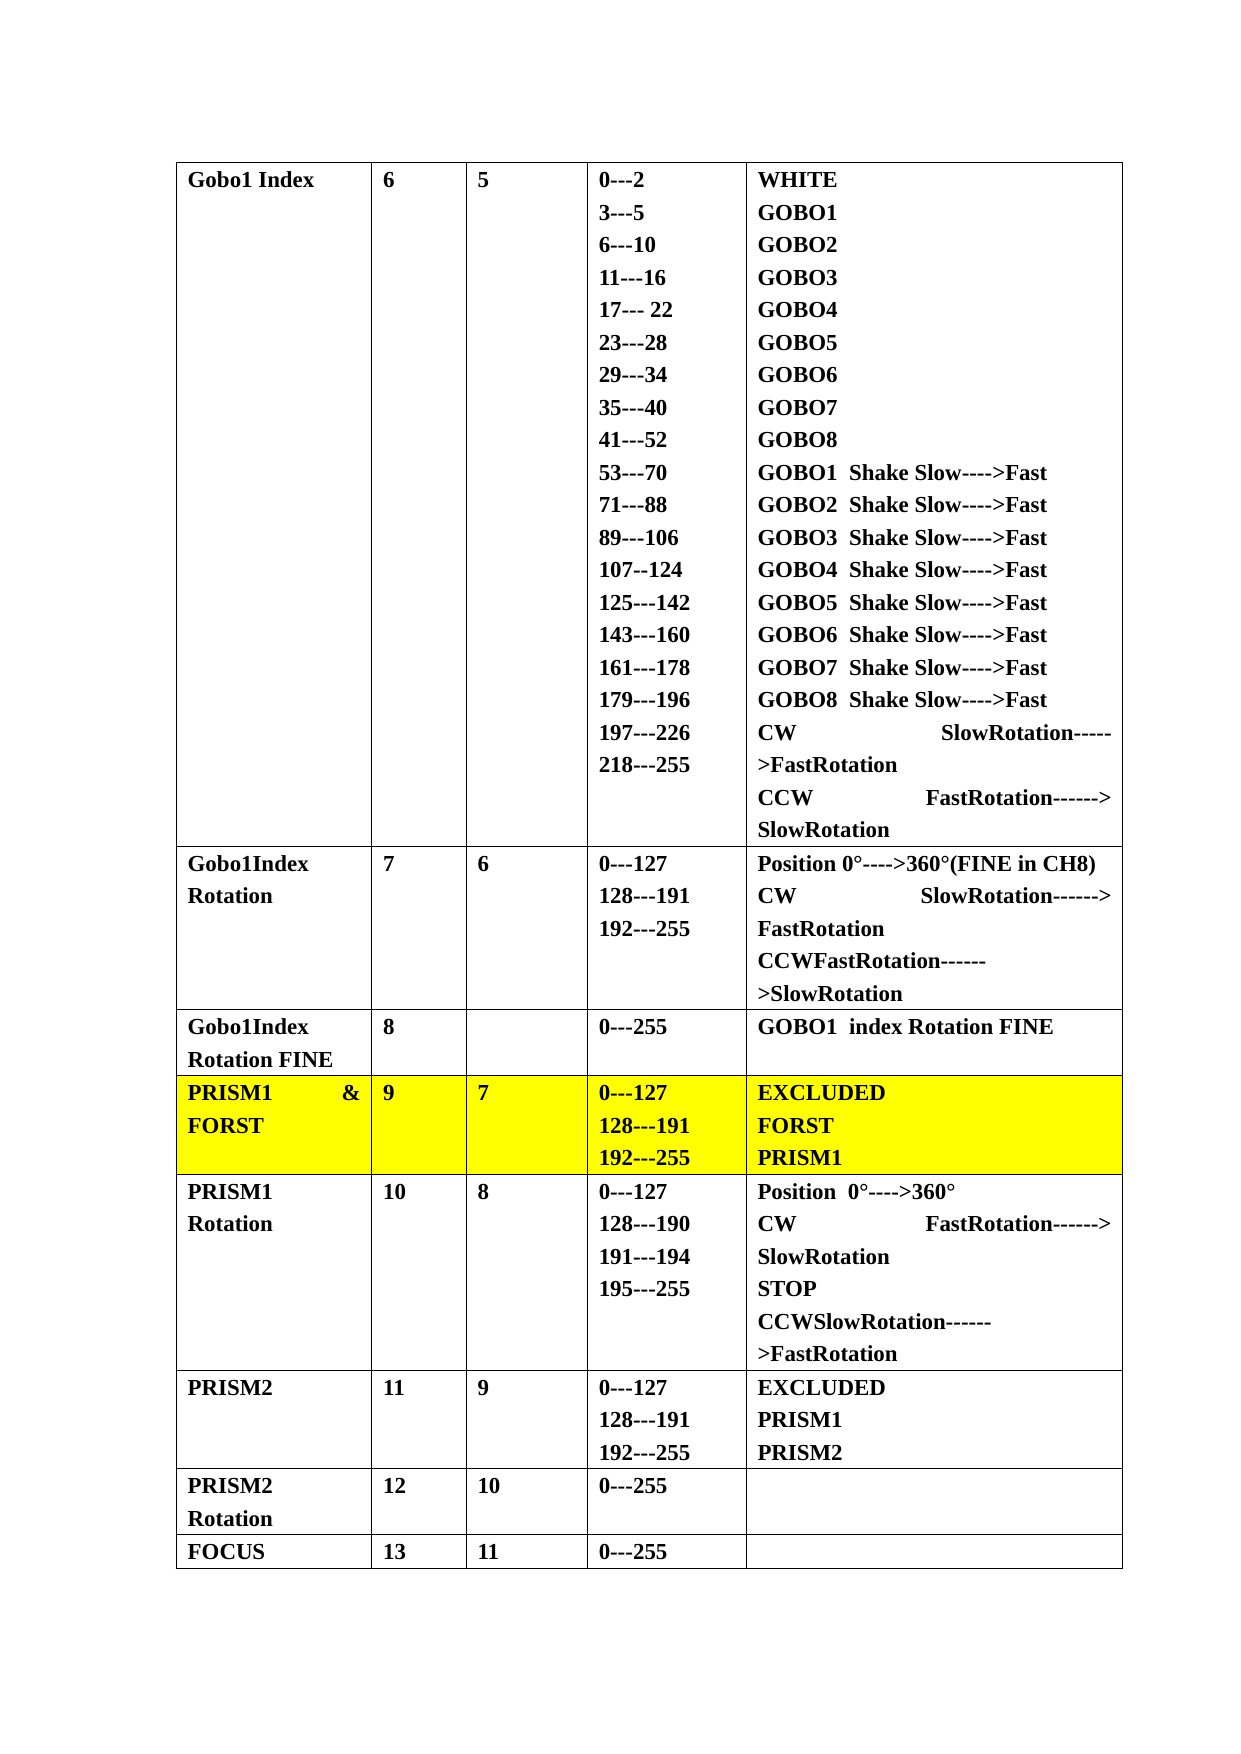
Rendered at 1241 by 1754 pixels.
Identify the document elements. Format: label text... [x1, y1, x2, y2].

table_cell [467, 1010, 587, 1075]
table_cell PRISM2 [177, 1371, 371, 1468]
table_cell 0---255 [588, 1535, 746, 1568]
table_cell 0---127 128---191 192---255 [588, 1371, 746, 1468]
table_cell 0---255 [588, 1010, 746, 1075]
table_cell 5 [467, 163, 587, 846]
table_cell 8 [372, 1010, 466, 1075]
table_cell [747, 1535, 1122, 1568]
table_cell Gobo1Index Rotation FINE [177, 1010, 371, 1075]
table_cell PRISM2 Rotation [177, 1469, 371, 1534]
table_cell 12 [372, 1469, 466, 1534]
table_cell 10 [372, 1175, 466, 1370]
table_cell 11 [372, 1371, 466, 1468]
table_cell 9 [467, 1371, 587, 1468]
table_cell 0---255 [588, 1469, 746, 1534]
table_cell 0---127 128---190 191---194 195---255 [588, 1175, 746, 1370]
table_cell Position 0°---->360° CW FastRotation------> SlowRotation STOP CCWSlowRotation------>FastRotation [747, 1175, 1122, 1370]
table_cell EXCLUDED PRISM1 PRISM2 [747, 1371, 1122, 1468]
table_cell 8 [467, 1175, 587, 1370]
table_cell 6 [372, 163, 466, 846]
table_cell 10 [467, 1469, 587, 1534]
table_cell EXCLUDED FORST PRISM1 [747, 1076, 1122, 1174]
table_cell 0---127 128---191 192---255 [588, 847, 746, 1009]
table_cell 13 [372, 1535, 466, 1568]
table_cell FOCUS [177, 1535, 371, 1568]
table_cell GOBO1 index Rotation FINE [747, 1010, 1122, 1075]
table_cell 7 [372, 847, 466, 1009]
table_cell 0---127 128---191 192---255 [588, 1076, 746, 1174]
table_cell 9 [372, 1076, 466, 1174]
table_cell PRISM1 Rotation [177, 1175, 371, 1370]
table_cell [747, 1469, 1122, 1534]
table_cell --2 3---5 6---10 11---16 17--- 22 23---28 29---34 35---40 41---52 53---70 71---88 89---106 107--124 125---142 143---160 161---178 179---196 197---226 218---255 [588, 163, 746, 846]
table_cell Gobo1Index Rotation [177, 847, 371, 1009]
table_cell Position 0°---->360°(FINE in CH8) CW SlowRotation------> FastRotation CCWFastRotation------>SlowRotation [747, 847, 1122, 1009]
table_cell 7 [467, 1076, 587, 1174]
table_cell 11 [467, 1535, 587, 1568]
table_cell WHITE GOBO1 GOBO2 GOBO3 GOBO4 GOBO5 GOBO6 GOBO7 GOBO8 GOBO1 Shake Slow---->Fast GOBO2 Shake Slow---->Fast GOBO3 Shake Slow---->Fast GOBO4 Shake Slow---->Fast GOBO5 Shake Slow---->Fast GOBO6 Shake Slow---->Fast GOBO7 Shake Slow---->Fast GOBO8 Shake Slow---->Fast CW SlowRotation----->FastRotation CCW FastRotation------> SlowRotation [747, 163, 1122, 846]
table_cell PRISM1 & FORST [177, 1076, 371, 1174]
table_cell 6 [467, 847, 587, 1009]
table_cell Gobo1 Index [177, 163, 371, 846]
